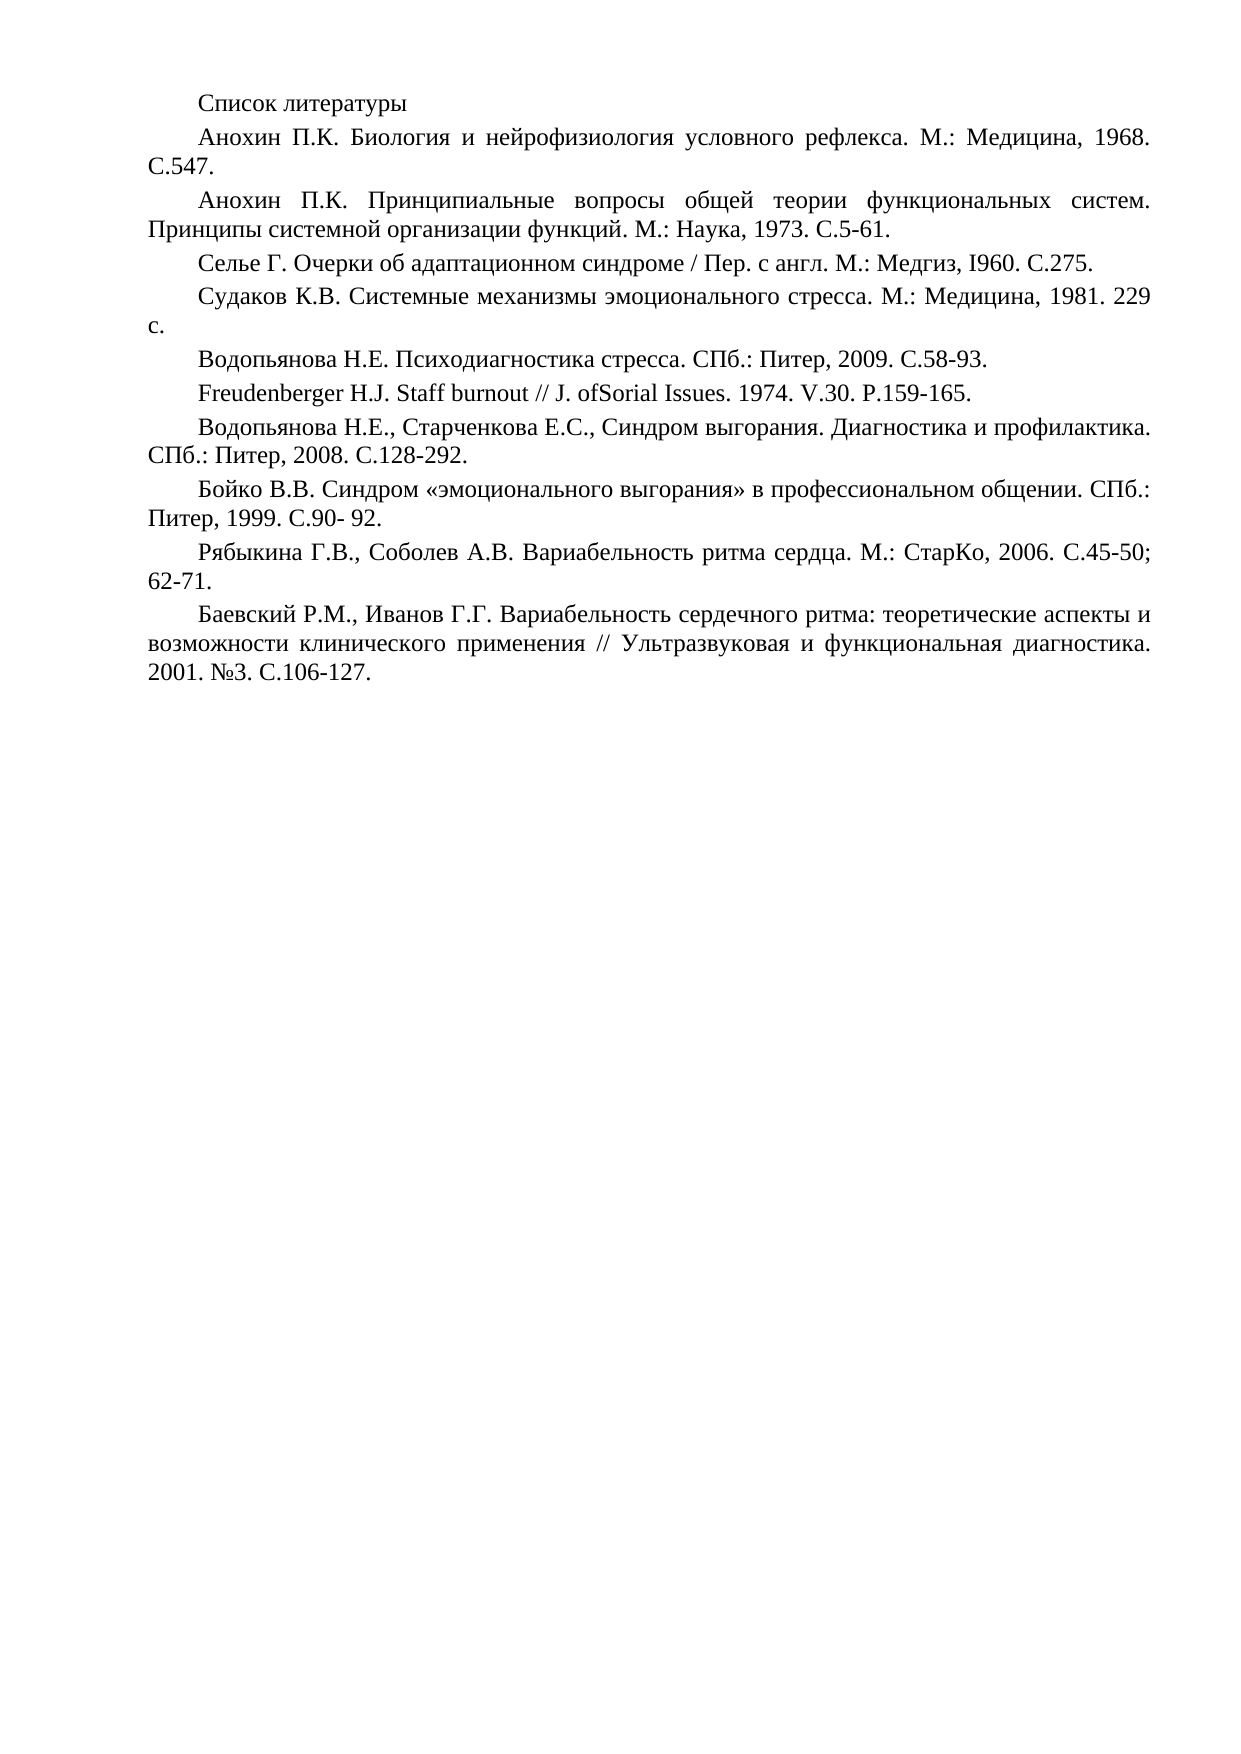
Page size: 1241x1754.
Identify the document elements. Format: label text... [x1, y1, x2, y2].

text Рябыкина Г.В., Соболев А.В. Вариабельность ритма сердца. М.: СтарКо, 2006. С.45-50; 62-71. [148, 537, 1152, 594]
text Баевский P.M., Иванов Г.Г. Вариабельность сердечного ритма: теоретические аспекты и возможности клинического применения // Ультразвуковая и функциональная диагностика. 2001. №3. С.106-127. [148, 599, 1152, 686]
text Водопьянова Н.Е., Старченкова Е.С., Синдром выгорания. Диагностика и профилактика. СПб.: Питер, 2008. С.128-292. [148, 412, 1152, 469]
text Список литературы [148, 88, 1152, 117]
text Анохин П.К. Принципиальные вопросы общей теории функциональных систем. Принципы системной организации функций. М.: Наука, 1973. С.5-61. [148, 185, 1152, 242]
text Водопьянова Н.Е. Психодиагностика стресса. СПб.: Питер, 2009. С.58-93. [148, 344, 1152, 373]
text Анохин П.К. Биология и нейрофизиология условного рефлекса. М.: Медицина, 1968. С.547. [148, 122, 1152, 180]
text Бойко В.В. Синдром «эмоционального выгорания» в профессиональном общении. СПб.: Питер, 1999. С.90- 92. [148, 474, 1152, 532]
text Freudenberger H.J. Staff burnout // J. ofSorial Issues. 1974. V.30. Р.159-165. [148, 378, 1152, 407]
text Селье Г. Очерки об адаптационном синдроме / Пер. с англ. М.: Медгиз, I960. С.275. [148, 248, 1152, 276]
text Судаков К.В. Системные механизмы эмоционального стресса. М.: Медицина, 1981. 229 с. [148, 281, 1152, 339]
